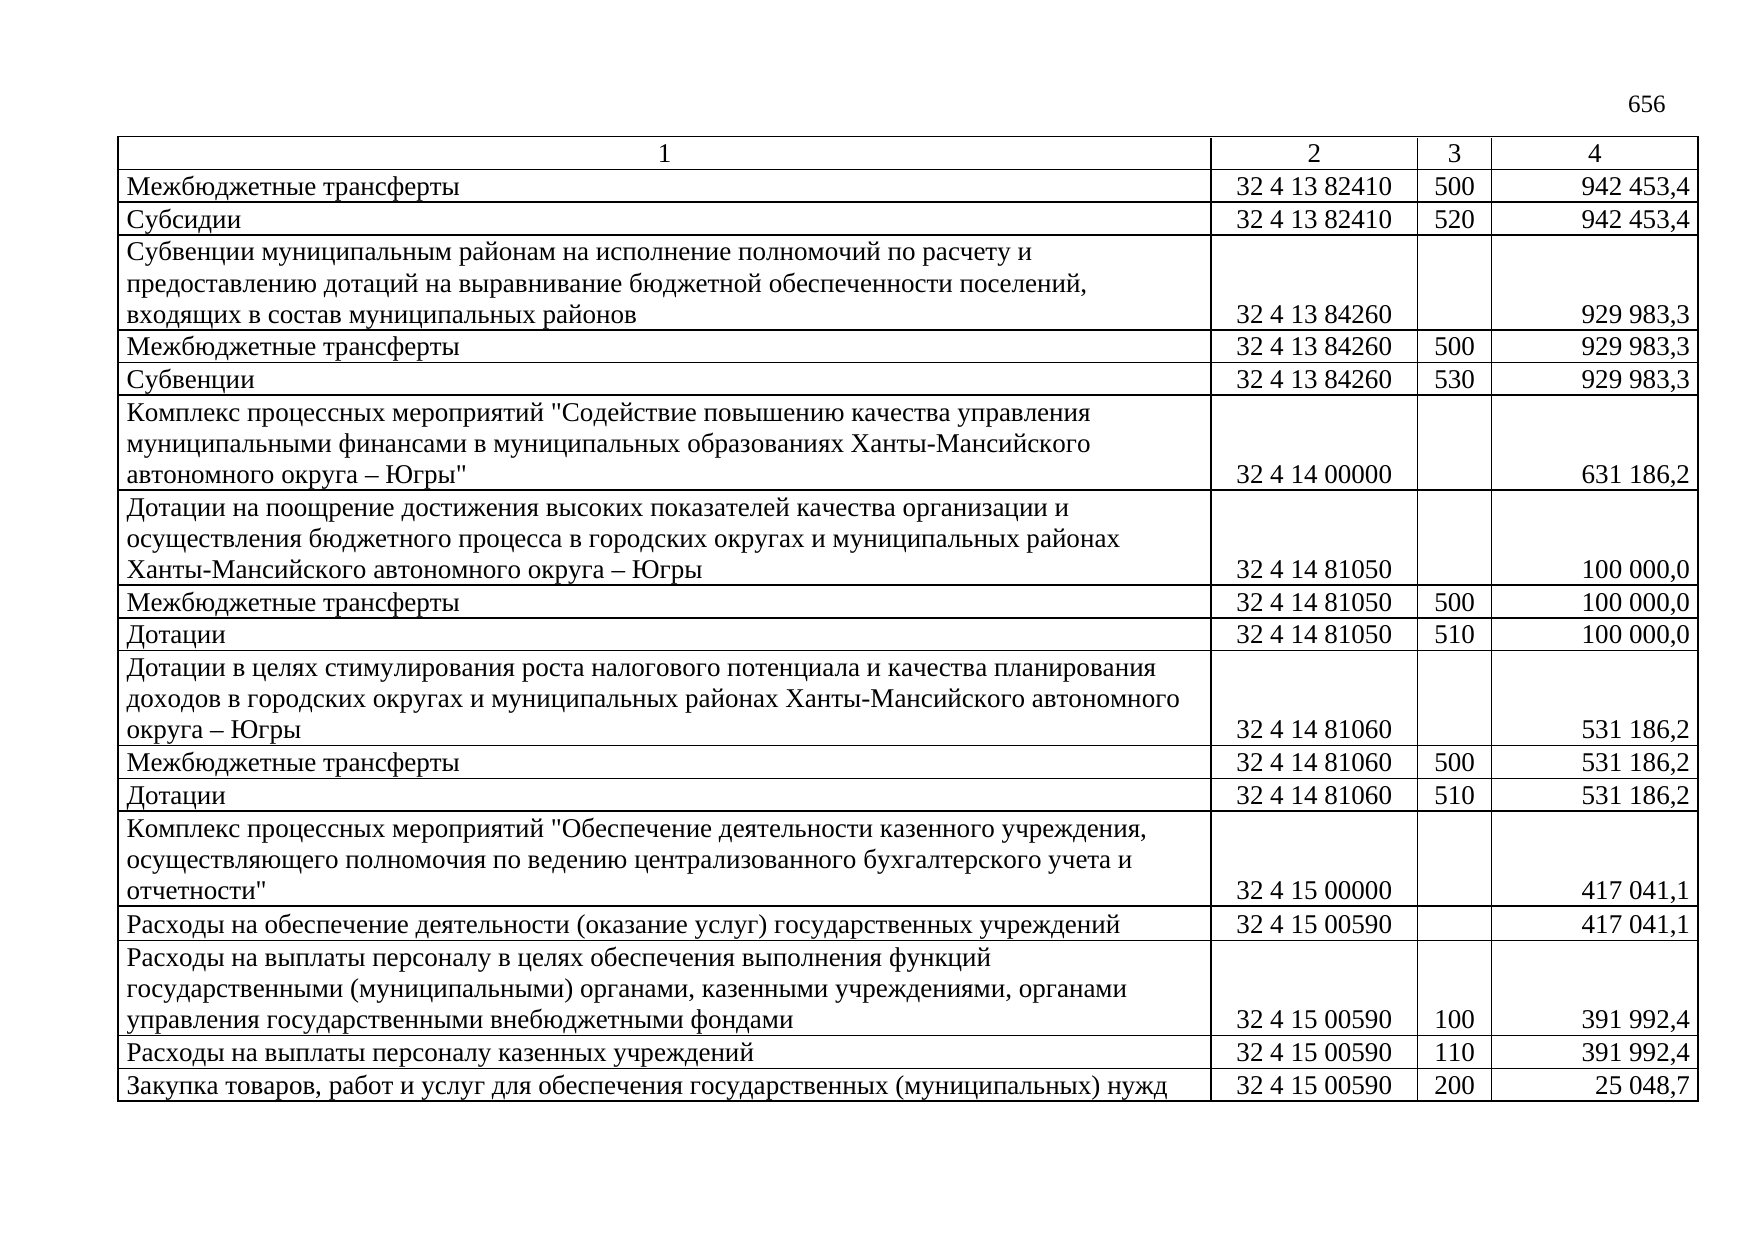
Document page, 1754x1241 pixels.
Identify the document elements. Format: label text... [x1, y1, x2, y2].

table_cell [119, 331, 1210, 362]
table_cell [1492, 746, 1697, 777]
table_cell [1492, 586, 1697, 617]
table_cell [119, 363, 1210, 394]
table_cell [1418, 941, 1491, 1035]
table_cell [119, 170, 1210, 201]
table_header 1 [119, 137, 1211, 168]
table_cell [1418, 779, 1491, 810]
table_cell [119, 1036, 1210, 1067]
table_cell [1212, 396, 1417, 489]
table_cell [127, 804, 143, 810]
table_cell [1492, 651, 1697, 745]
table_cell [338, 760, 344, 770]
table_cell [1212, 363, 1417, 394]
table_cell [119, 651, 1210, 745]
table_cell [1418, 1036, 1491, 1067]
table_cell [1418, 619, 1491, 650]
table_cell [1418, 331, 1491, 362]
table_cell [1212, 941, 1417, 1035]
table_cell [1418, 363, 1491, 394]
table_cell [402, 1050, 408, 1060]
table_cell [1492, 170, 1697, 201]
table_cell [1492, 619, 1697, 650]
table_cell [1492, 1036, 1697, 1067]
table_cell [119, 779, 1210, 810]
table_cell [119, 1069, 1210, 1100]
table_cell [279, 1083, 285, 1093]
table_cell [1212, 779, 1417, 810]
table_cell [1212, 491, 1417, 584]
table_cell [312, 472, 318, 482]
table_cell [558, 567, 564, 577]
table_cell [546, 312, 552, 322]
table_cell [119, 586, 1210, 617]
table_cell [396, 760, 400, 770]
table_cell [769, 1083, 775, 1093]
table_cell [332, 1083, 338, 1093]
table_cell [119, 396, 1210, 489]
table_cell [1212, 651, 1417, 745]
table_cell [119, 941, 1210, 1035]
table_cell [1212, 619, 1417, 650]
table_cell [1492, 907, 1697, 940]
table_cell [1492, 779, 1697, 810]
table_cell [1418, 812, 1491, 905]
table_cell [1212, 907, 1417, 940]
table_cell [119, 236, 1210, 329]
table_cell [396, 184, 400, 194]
table_header 3 [1418, 137, 1491, 168]
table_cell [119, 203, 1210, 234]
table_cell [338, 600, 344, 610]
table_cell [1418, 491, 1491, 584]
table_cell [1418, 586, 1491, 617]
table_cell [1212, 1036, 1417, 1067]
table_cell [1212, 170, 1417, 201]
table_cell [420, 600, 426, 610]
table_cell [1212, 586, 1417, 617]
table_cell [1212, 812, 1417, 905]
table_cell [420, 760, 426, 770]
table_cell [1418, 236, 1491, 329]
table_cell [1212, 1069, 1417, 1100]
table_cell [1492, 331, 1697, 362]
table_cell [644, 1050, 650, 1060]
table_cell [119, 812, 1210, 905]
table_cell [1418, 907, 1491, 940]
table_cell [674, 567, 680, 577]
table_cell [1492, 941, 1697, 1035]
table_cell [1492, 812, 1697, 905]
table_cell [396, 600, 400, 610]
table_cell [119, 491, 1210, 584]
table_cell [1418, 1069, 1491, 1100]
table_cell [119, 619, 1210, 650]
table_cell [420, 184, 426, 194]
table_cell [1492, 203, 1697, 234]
table_header 2 [1212, 137, 1417, 168]
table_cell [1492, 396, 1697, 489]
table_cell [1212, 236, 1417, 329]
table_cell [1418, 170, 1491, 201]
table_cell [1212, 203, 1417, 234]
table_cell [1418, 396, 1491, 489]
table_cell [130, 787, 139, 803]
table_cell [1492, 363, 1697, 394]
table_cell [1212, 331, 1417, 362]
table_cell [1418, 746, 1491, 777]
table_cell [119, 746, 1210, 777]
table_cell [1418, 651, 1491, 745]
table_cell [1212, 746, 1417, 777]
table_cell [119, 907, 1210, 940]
table_header 4 [1492, 137, 1697, 168]
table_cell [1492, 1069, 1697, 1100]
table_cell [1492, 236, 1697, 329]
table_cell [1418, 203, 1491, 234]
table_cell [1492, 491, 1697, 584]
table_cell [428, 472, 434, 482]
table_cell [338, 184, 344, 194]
